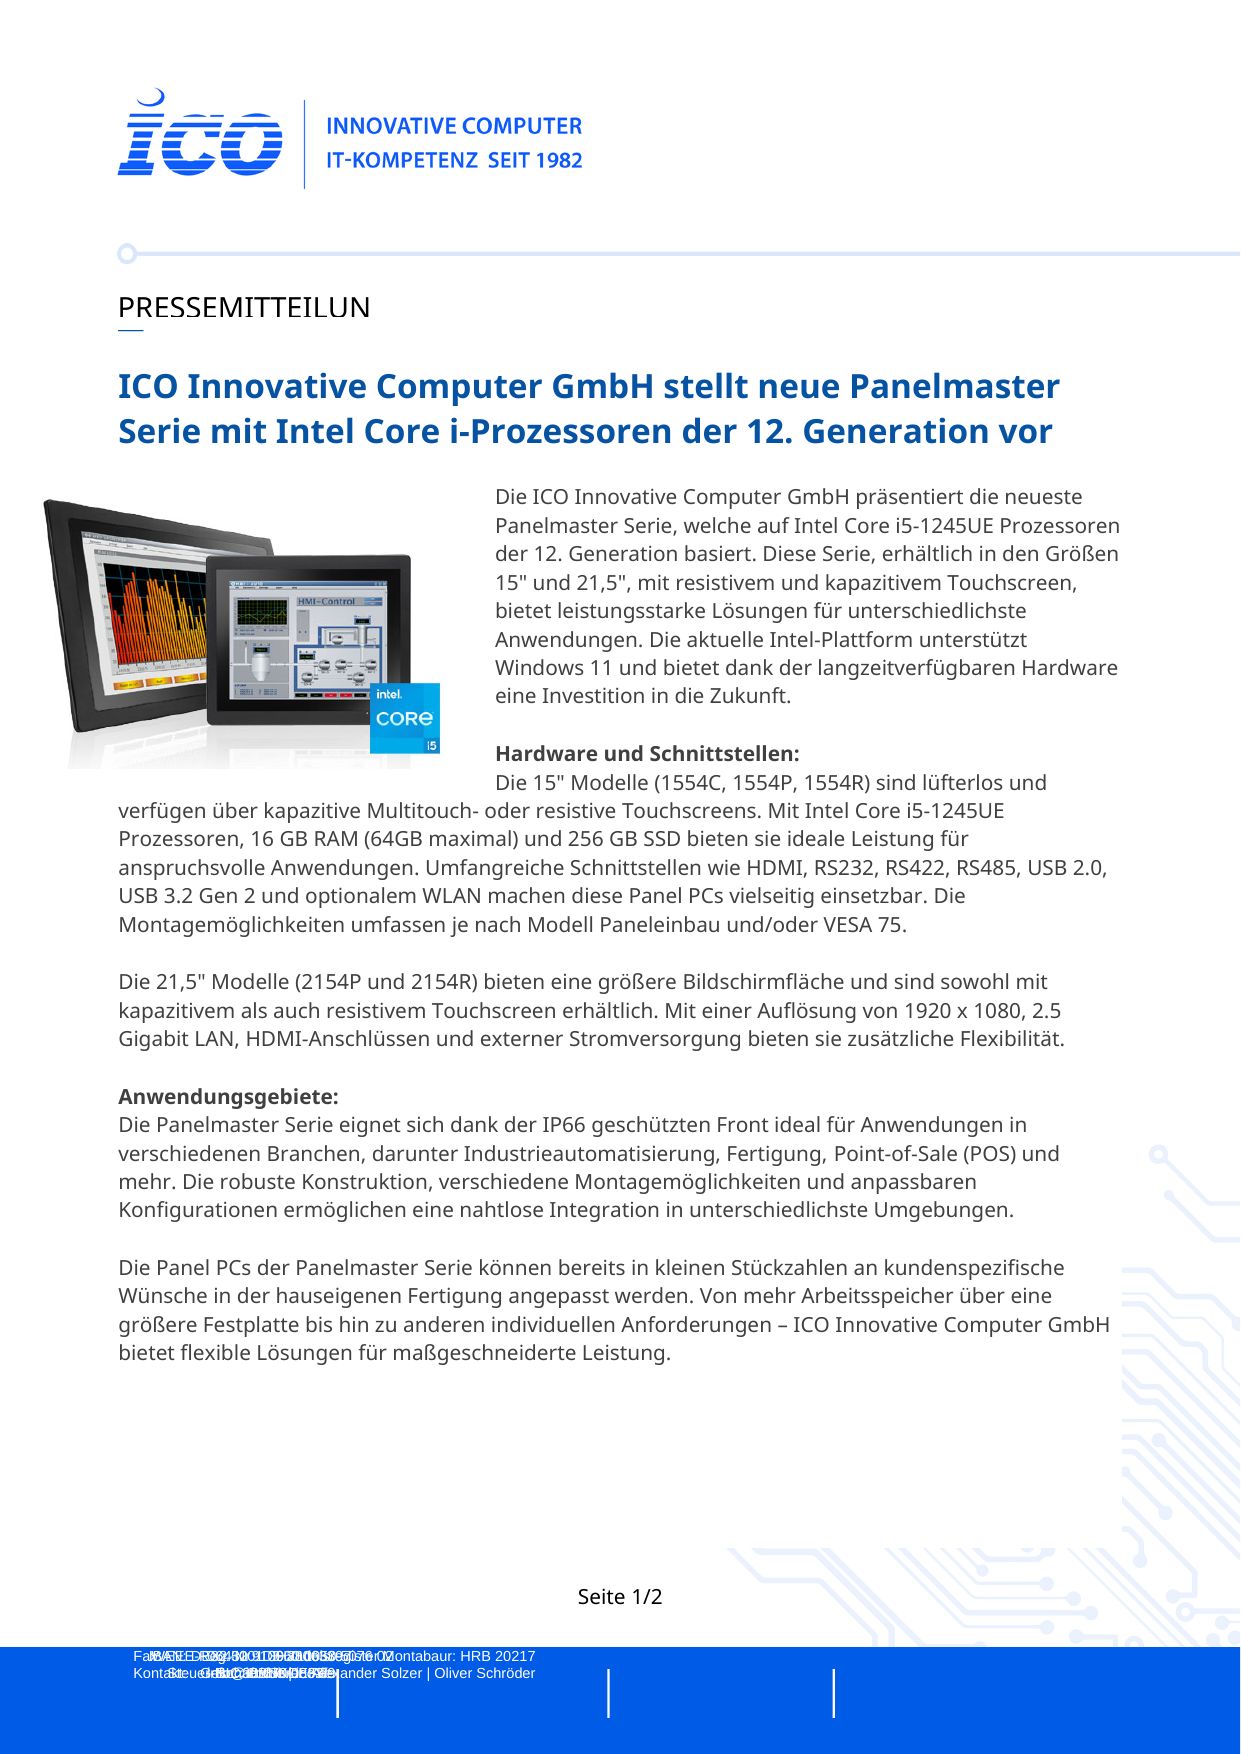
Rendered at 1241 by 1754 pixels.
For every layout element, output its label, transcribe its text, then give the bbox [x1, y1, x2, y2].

text Die Panel PCs der Panelmaster Serie können bereits in kleinen Stückzahlen an kundenspezifische Wünsche in der hauseigenen Fertigung angepasst werden. Von mehr Arbeitsspeicher über eine größere Festplatte bis hin zu anderen individuellen Anforderungen – ICO Innovative Computer GmbH bietet flexible Lösungen für maßgeschneiderte Leistung. [118, 1253, 1122, 1367]
subtitle ICO Innovative Computer GmbH stellt neue Panelmaster Serie mit Intel Core i-Prozessoren der 12. Generation vor [118, 362, 1122, 453]
picture [117, 87, 601, 190]
picture [0, 1033, 1241, 1754]
text Hardware und Schnittstellen: Die 15" Modelle (1554C, 1554P, 1554R) sind lüfterlos und verfügen über kapazitive Multitouch- oder resistive Touchscreens. Mit Intel Core i5-1245UE Prozessoren, 16 GB RAM (64GB maximal) und 256 GB SSD bieten sie ideale Leistung für anspruchsvolle Anwendungen. Umfangreiche Schnittstellen wie HDMI, RS232, RS422, RS485, USB 2.0, USB 3.2 Gen 2 und optionalem WLAN machen diese Panel PCs vielseitig einsetzbar. Die Montagemöglichkeiten umfassen je nach Modell Paneleinbau und/oder VESA 75. [118, 739, 1122, 938]
text Die ICO Innovative Computer GmbH präsentiert die neueste Panelmaster Serie, welche auf Intel Core i5-1245UE Prozessoren der 12. Generation basiert. Diese Serie, erhältlich in den Größen 15" und 21,5", mit resistivem und kapazitivem Touchscreen, bietet leistungsstarke Lösungen für unterschiedlichste Anwendungen. Die aktuelle Intel-Plattform unterstützt Windows 11 und bietet dank der langzeitverfügbaren Hardware eine Investition in die Zukunft. [118, 482, 1122, 710]
text Die 21,5" Modelle (2154P und 2154R) bieten eine größere Bildschirmfläche und sind sowohl mit kapazitivem als auch resistivem Touchscreen erhältlich. Mit einer Auflösung von 1920 x 1080, 2.5 Gigabit LAN, HDMI-Anschlüssen und externer Stromversorgung bieten sie zusätzliche Flexibilität. [118, 967, 1122, 1053]
text Anwendungsgebiete: Die Panelmaster Serie eignet sich dank der IP66 geschützten Front ideal für Anwendungen in verschiedenen Branchen, darunter Industrieautomatisierung, Fertigung, Point-of-Sale (POS) und mehr. Die robuste Konstruktion, verschiedene Montagemöglichkeiten und anpassbaren Konfigurationen ermöglichen eine nahtlose Integration in unterschiedlichste Umgebungen. [118, 1082, 1122, 1224]
picture [111, 243, 1241, 264]
picture [6, 489, 476, 769]
